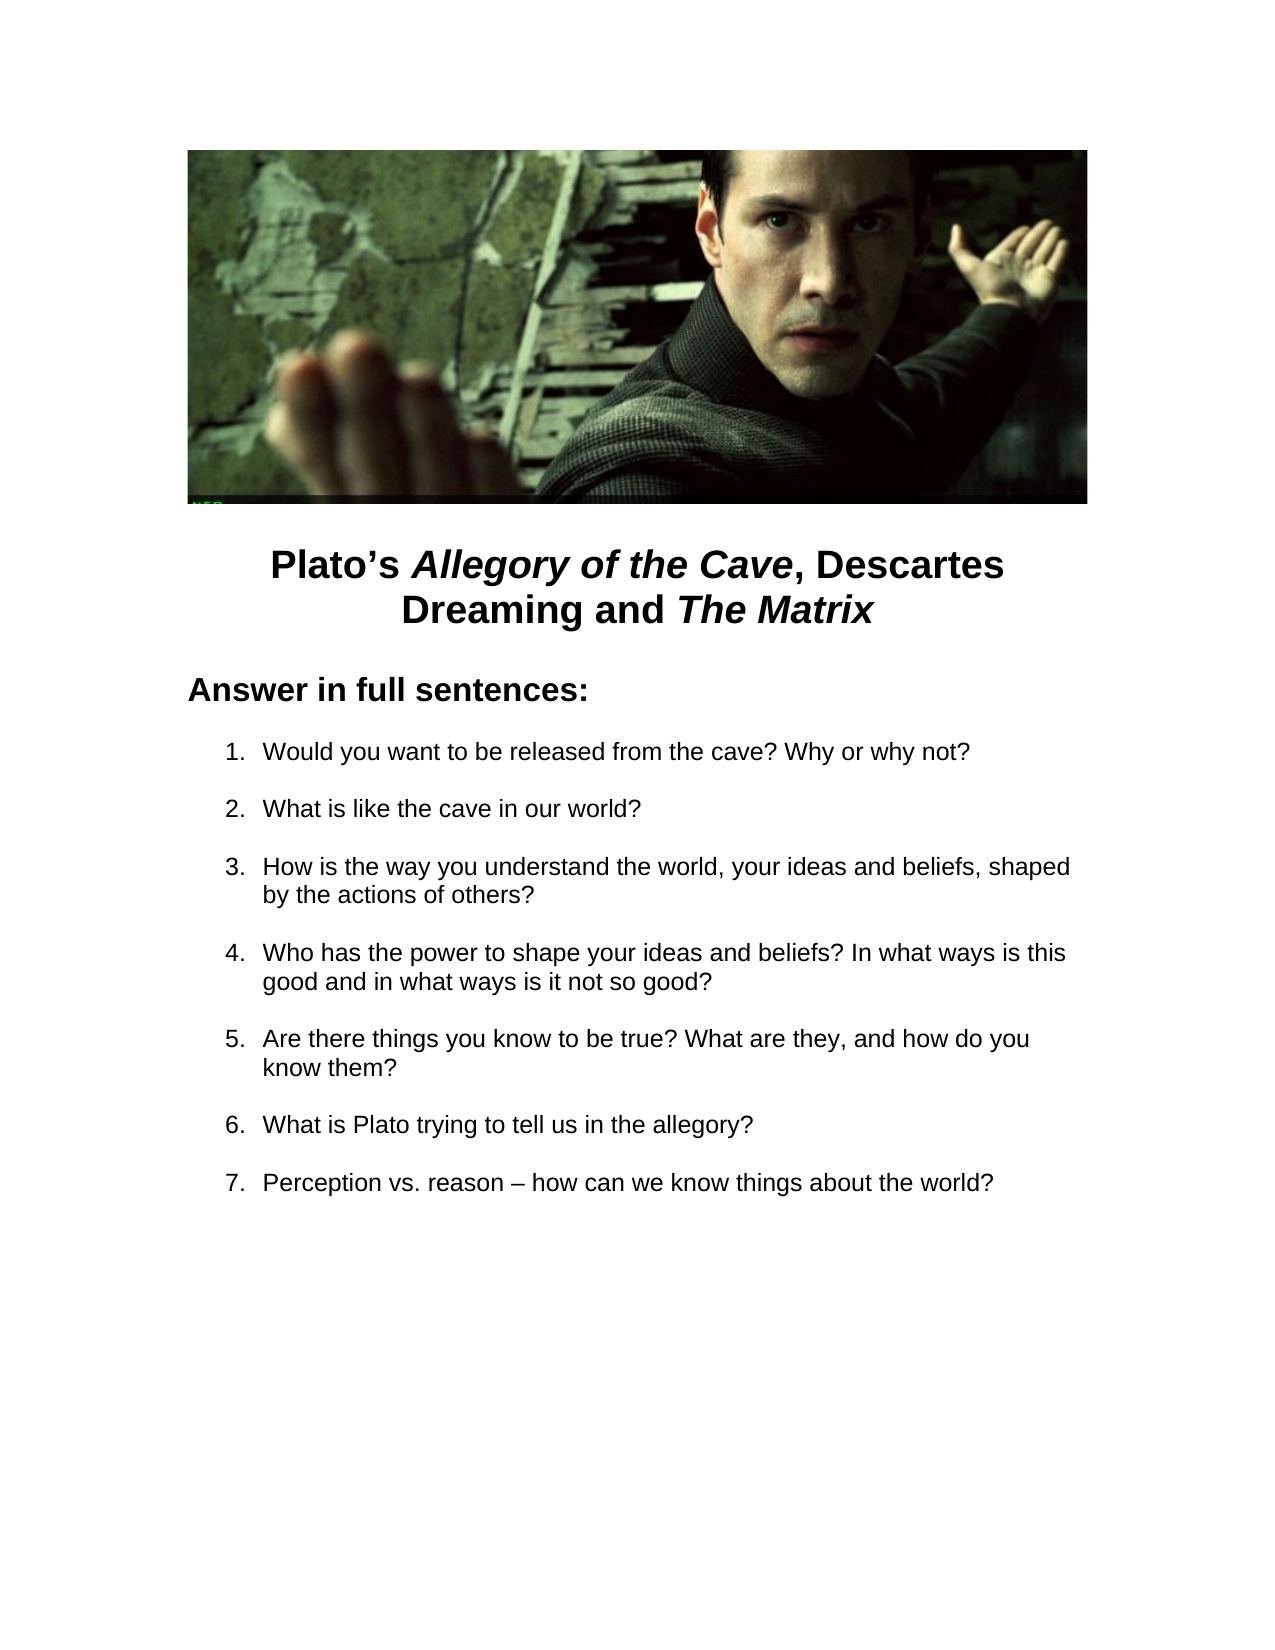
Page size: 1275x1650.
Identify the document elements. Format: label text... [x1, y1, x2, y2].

list What is Plato trying to tell us in the allegory? [225, 1111, 1087, 1139]
list What is like the cave in our world? [225, 794, 1087, 823]
list Perception vs. reason – how can we know things about the world? [225, 1168, 1087, 1197]
text Answer in full sentences: [187, 669, 1087, 708]
picture [187, 150, 1088, 504]
list Are there things you know to be true? What are they, and how do you know them? [225, 1024, 1087, 1082]
text Plato’s Allegory of the Cave, Descartes Dreaming and The Matrix [187, 541, 1087, 632]
list How is the way you understand the world, your ideas and beliefs, shaped by the actions of others? [225, 852, 1087, 909]
list Would you want to be released from the cave? Why or why not? [225, 737, 1087, 766]
list Who has the power to shape your ideas and beliefs? In what ways is this good and in what ways is it not so good? [225, 938, 1087, 996]
